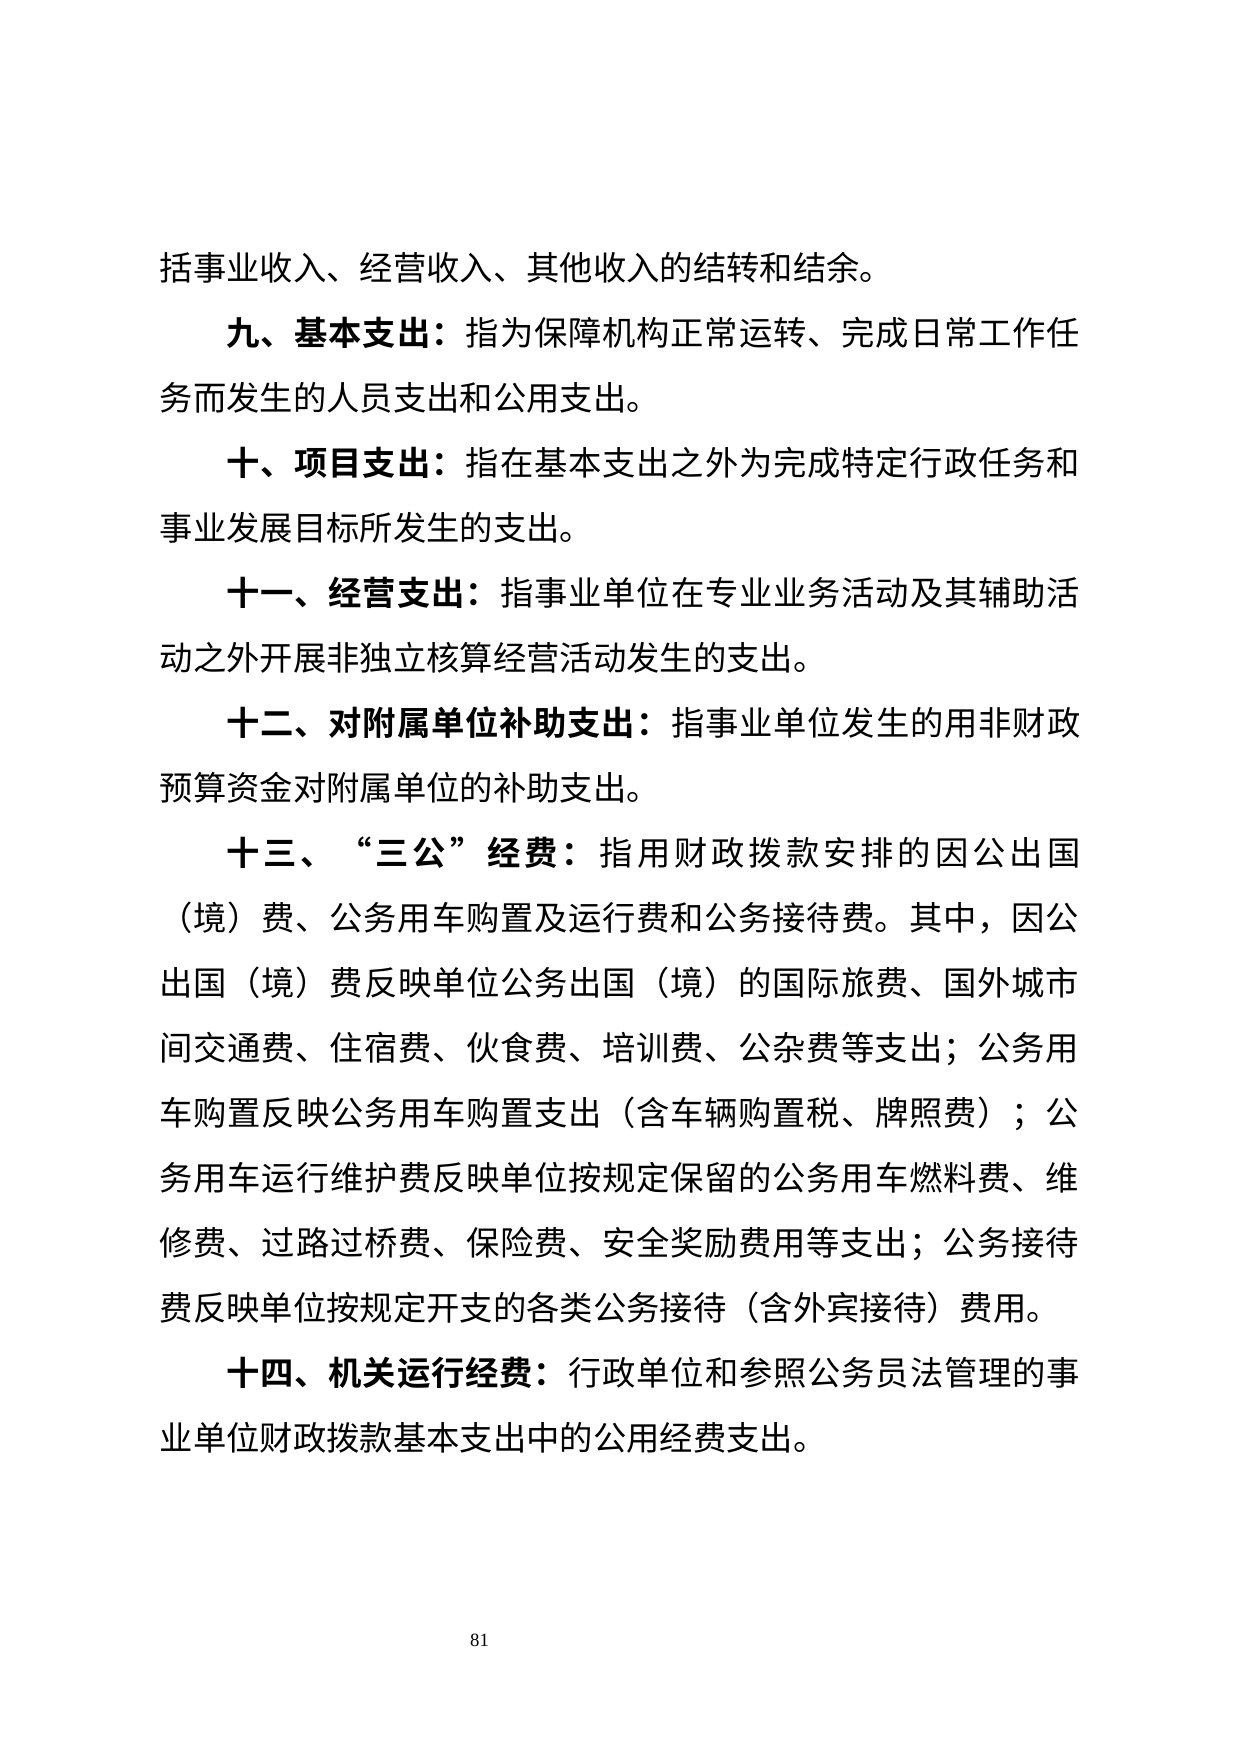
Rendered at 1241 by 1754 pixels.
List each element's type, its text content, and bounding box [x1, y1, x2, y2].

text 九、基本支出：指为保障机构正常运转、完成日常工作任务而发生的人员支出和公用支出。 [159, 298, 1081, 428]
text 十二、对附属单位补助支出：指事业单位发生的用非财政预算资金对附属单位的补助支出。 [159, 688, 1081, 818]
text 十、项目支出：指在基本支出之外为完成特定行政任务和事业发展目标所发生的支出。 [159, 428, 1081, 558]
text 十四、机关运行经费：行政单位和参照公务员法管理的事业单位财政拨款基本支出中的公用经费支出。 [159, 1338, 1081, 1468]
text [159, 233, 1081, 298]
text 十一、经营支出：指事业单位在专业业务活动及其辅助活动之外开展非独立核算经营活动发生的支出。 [159, 558, 1081, 688]
text 十三、“三公”经费：指用财政拨款安排的因公出国（境）费、公务用车购置及运行费和公务接待费。其中，因公出国（境）费反映单位公务出国（境）的国际旅费、国外城市间交通费、住宿费、伙食费、培训费、公杂费等支出；公务用车购置反映公务用车购置支出（含车辆购置税、牌照费）；公务用车运行维护费反映单位按规定保留的公务用车燃料费、维修费、过路过桥费、保险费、安全奖励费用等支出；公务接待费反映单位按规定开支的各类公务接待（含外宾接待）费用。 [159, 818, 1081, 1338]
